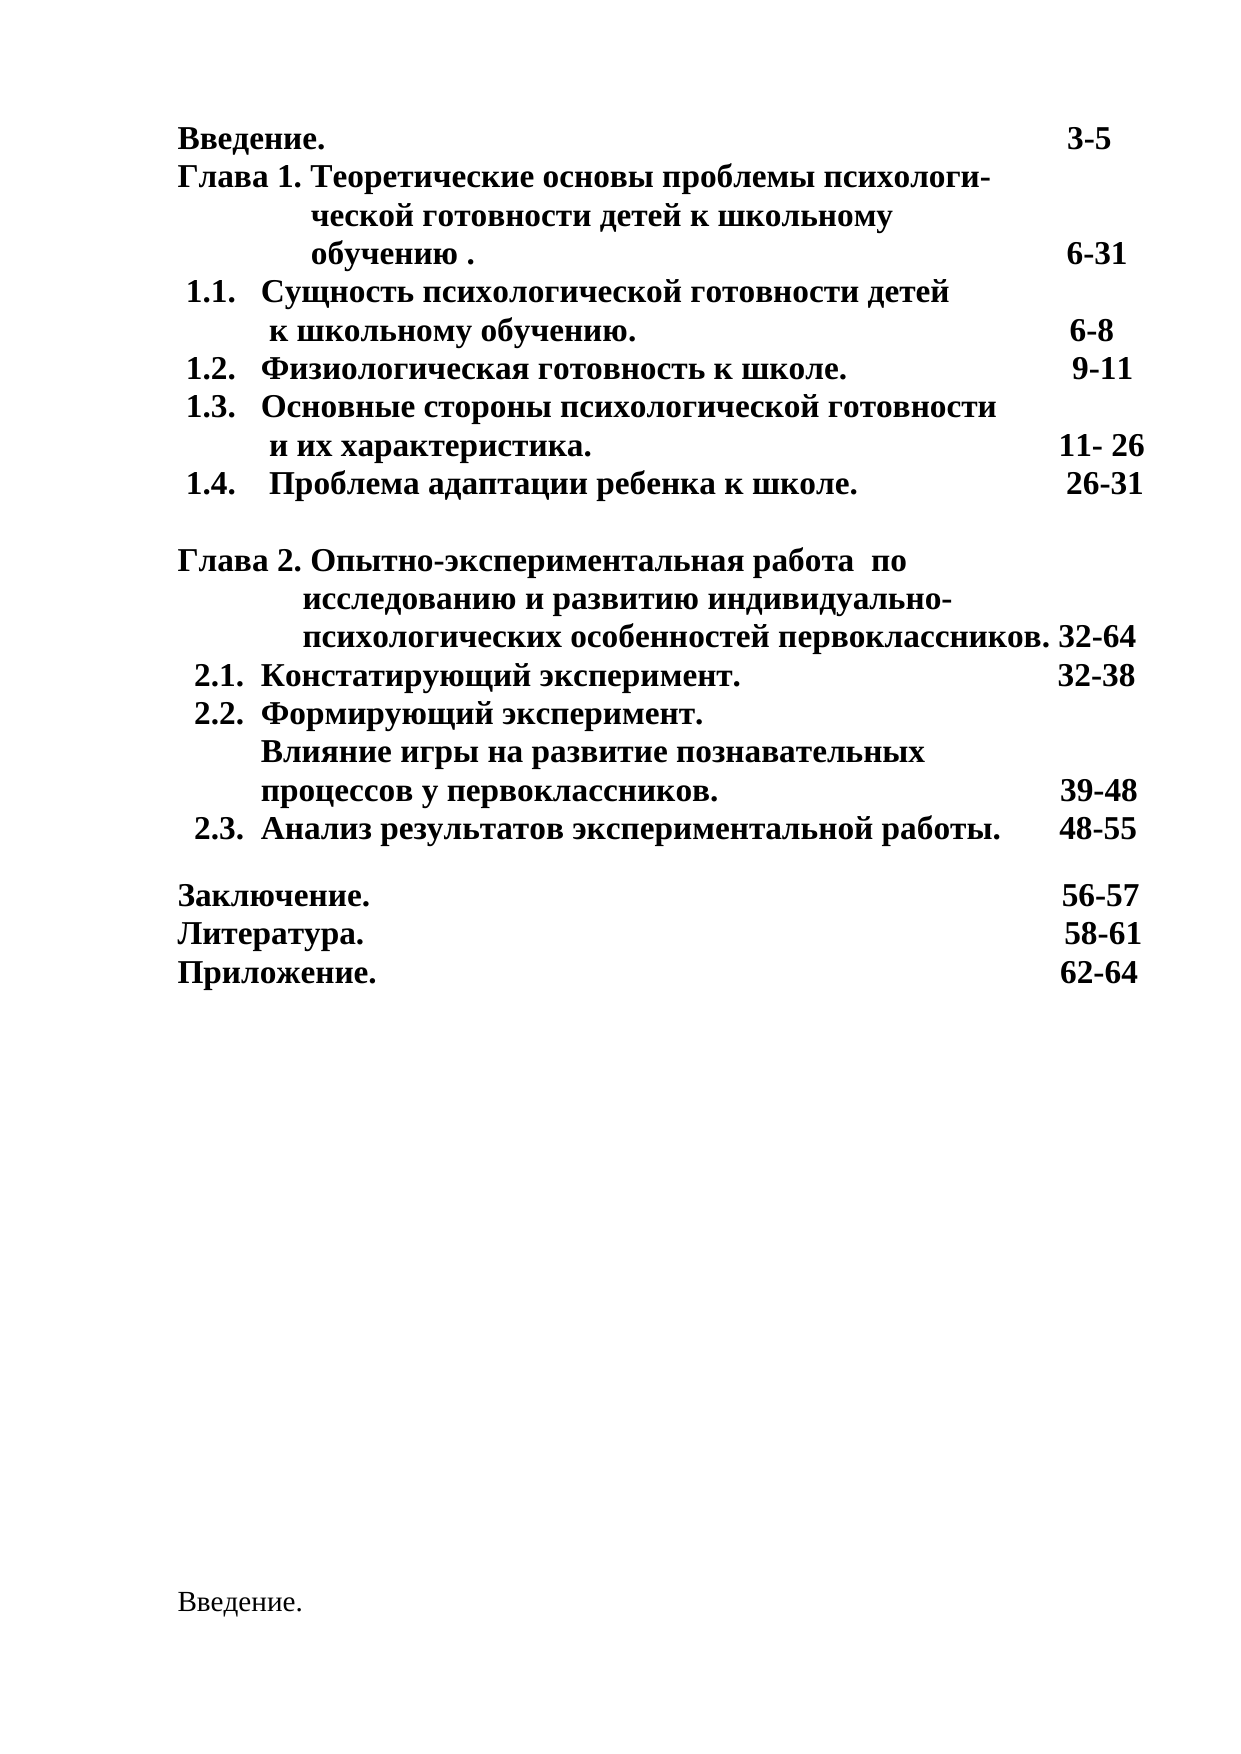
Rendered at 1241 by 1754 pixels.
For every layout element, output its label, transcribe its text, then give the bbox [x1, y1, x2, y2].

text 2.3. Анализ результатов экспериментальной работы. 48-55 [177, 808, 1152, 846]
text 1.1. Сущность психологической готовности детей [177, 271, 1152, 310]
text и их характеристика. 11- 26 [177, 425, 1152, 463]
text Заключение. 56-57 [177, 875, 1152, 913]
text 1.2. Физиологическая готовность к школе. 9-11 [177, 348, 1152, 386]
text ческой готовности детей к школьному [177, 195, 1152, 233]
text 1.4. Проблема адаптации ребенка к школе. 26-31 [177, 463, 1152, 501]
text Литература. 58-61 [177, 913, 1152, 952]
text к школьному обучению. 6-8 [177, 310, 1152, 348]
text Приложение. 62-64 [177, 952, 1152, 990]
text 1.3. Основные стороны психологической готовности [177, 386, 1152, 425]
text обучению . 6-31 [177, 233, 1152, 271]
text 2.1. Констатирующий эксперимент. 32-38 [177, 655, 1152, 693]
text Глава 2. Опытно-экспериментальная работа по [177, 540, 1152, 578]
text 2.2. Формирующий эксперимент. [177, 693, 1152, 731]
text Введение. [177, 1584, 1152, 1618]
text исследованию и развитию индивидуально- [177, 578, 1152, 616]
text Введение. 3-5 [177, 118, 1152, 156]
text Глава 1. Теоретические основы проблемы психологи- [177, 156, 1152, 195]
text процессов у первоклассников. 39-48 [177, 770, 1152, 808]
text Влияние игры на развитие познавательных [177, 731, 1152, 770]
text психологических особенностей первоклассников. 32-64 [177, 616, 1152, 655]
